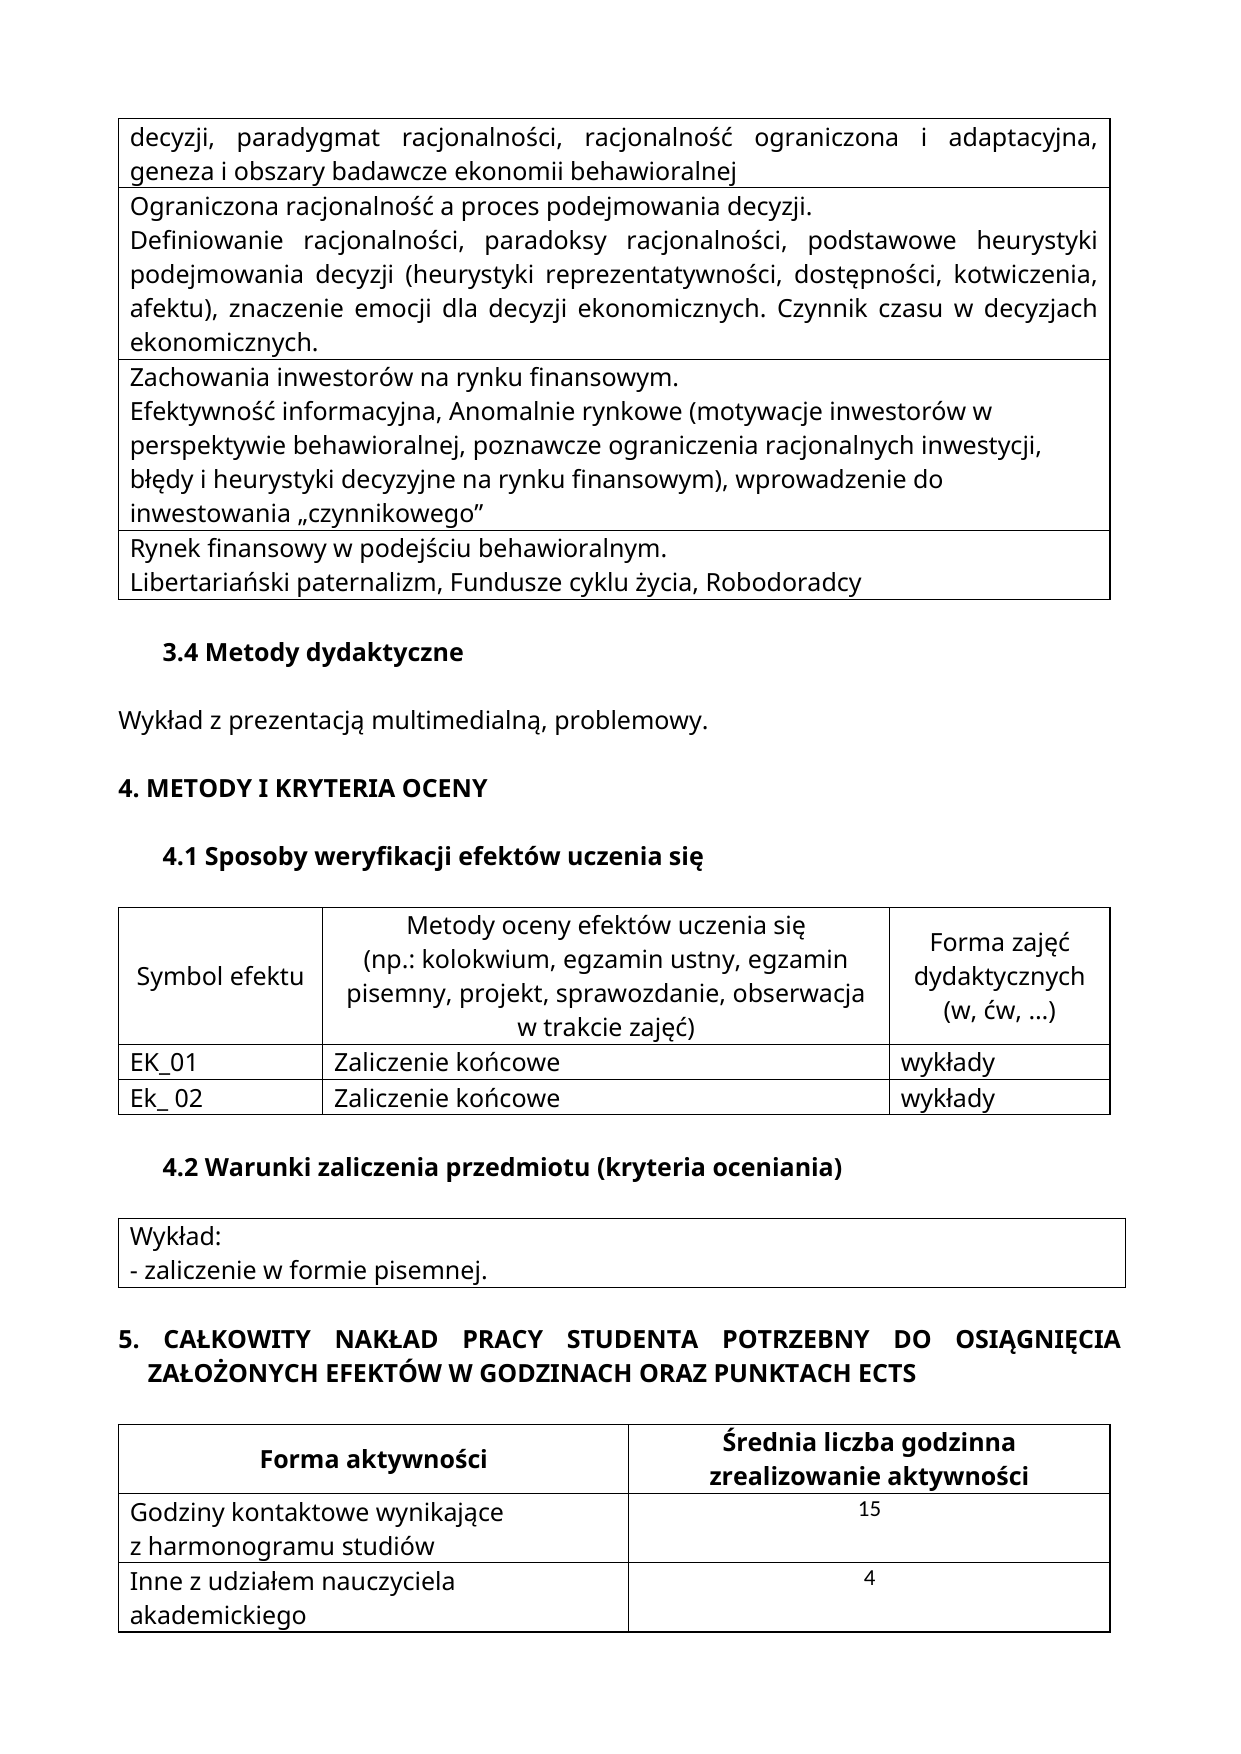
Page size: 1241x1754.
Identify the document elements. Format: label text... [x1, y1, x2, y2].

table_cell Rynek finansowy w podejściu behawioralnym. Libertariański paternalizm, Fundusze cyklu życia, Robodoradcy [119, 531, 1109, 599]
table_cell 4 [629, 1563, 1109, 1631]
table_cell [119, 1563, 628, 1631]
table_cell wykłady [890, 1045, 1109, 1079]
table_cell Zachowania inwestorów na rynku finansowym. Efektywność informacyjna, Anomalnie rynkowe (motywacje inwestorów w perspektywie behawioralnej, poznawcze ograniczenia racjonalnych inwestycji, błędy i heurystyki decyzyjne na rynku finansowym), wprowadzenie do inwestowania „czynnikowego” [119, 360, 1109, 530]
table_cell Ograniczona racjonalność a proces podejmowania decyzji. Definiowanie racjonalności, paradoksy racjonalności, podstawowe heurystyki podejmowania decyzji (heurystyki reprezentatywności, dostępności, kotwiczenia, afektu), znaczenie emocji dla decyzji ekonomicznych. Czynnik czasu w decyzjach ekonomicznych. [119, 188, 1109, 359]
table_cell Godziny kontaktowe wynikające z harmonogramu studiów [119, 1494, 628, 1562]
text 4.1 Sposoby weryfikacji efektów uczenia się [162, 839, 1122, 873]
table_header Metody oceny efektów uczenia się (np.: kolokwium, egzamin ustny, egzamin pisemny, projekt, sprawozdanie, obserwacja w trakcie zajęć) [323, 908, 889, 1044]
table_cell Zaliczenie końcowe [323, 1045, 889, 1079]
table_cell Zaliczenie końcowe [323, 1080, 889, 1114]
table_cell Ek_ 02 [119, 1080, 322, 1114]
text 4.2 Warunki zaliczenia przedmiotu (kryteria oceniania) [162, 1149, 1122, 1183]
table_header Forma aktywności [119, 1425, 628, 1493]
text 5. CAŁKOWITY NAKŁAD PRACY STUDENTA POTRZEBNY DO OSIĄGNIĘCIA ZAŁOŻONYCH EFEKTÓW W GODZINACH ORAZ PUNKTACH ECTS [118, 1322, 1122, 1390]
table_header Forma zajęć dydaktycznych (w, ćw, …) [890, 908, 1109, 1044]
table_cell 15 [629, 1494, 1109, 1562]
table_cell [119, 119, 1109, 187]
table_header Wykład: - zaliczenie w formie pisemnej. [119, 1219, 1125, 1287]
table_header Średnia liczba godzinna zrealizowanie aktywności [629, 1425, 1109, 1493]
text 4. METODY I KRYTERIA OCENY [118, 771, 1122, 804]
text 3.4 Metody dydaktyczne [162, 634, 1122, 668]
table_cell EK_01 [119, 1045, 322, 1079]
table_header Symbol efektu [119, 908, 322, 1044]
table_cell wykłady [890, 1080, 1109, 1114]
text Wykład z prezentacją multimedialną, problemowy. [118, 702, 1122, 736]
